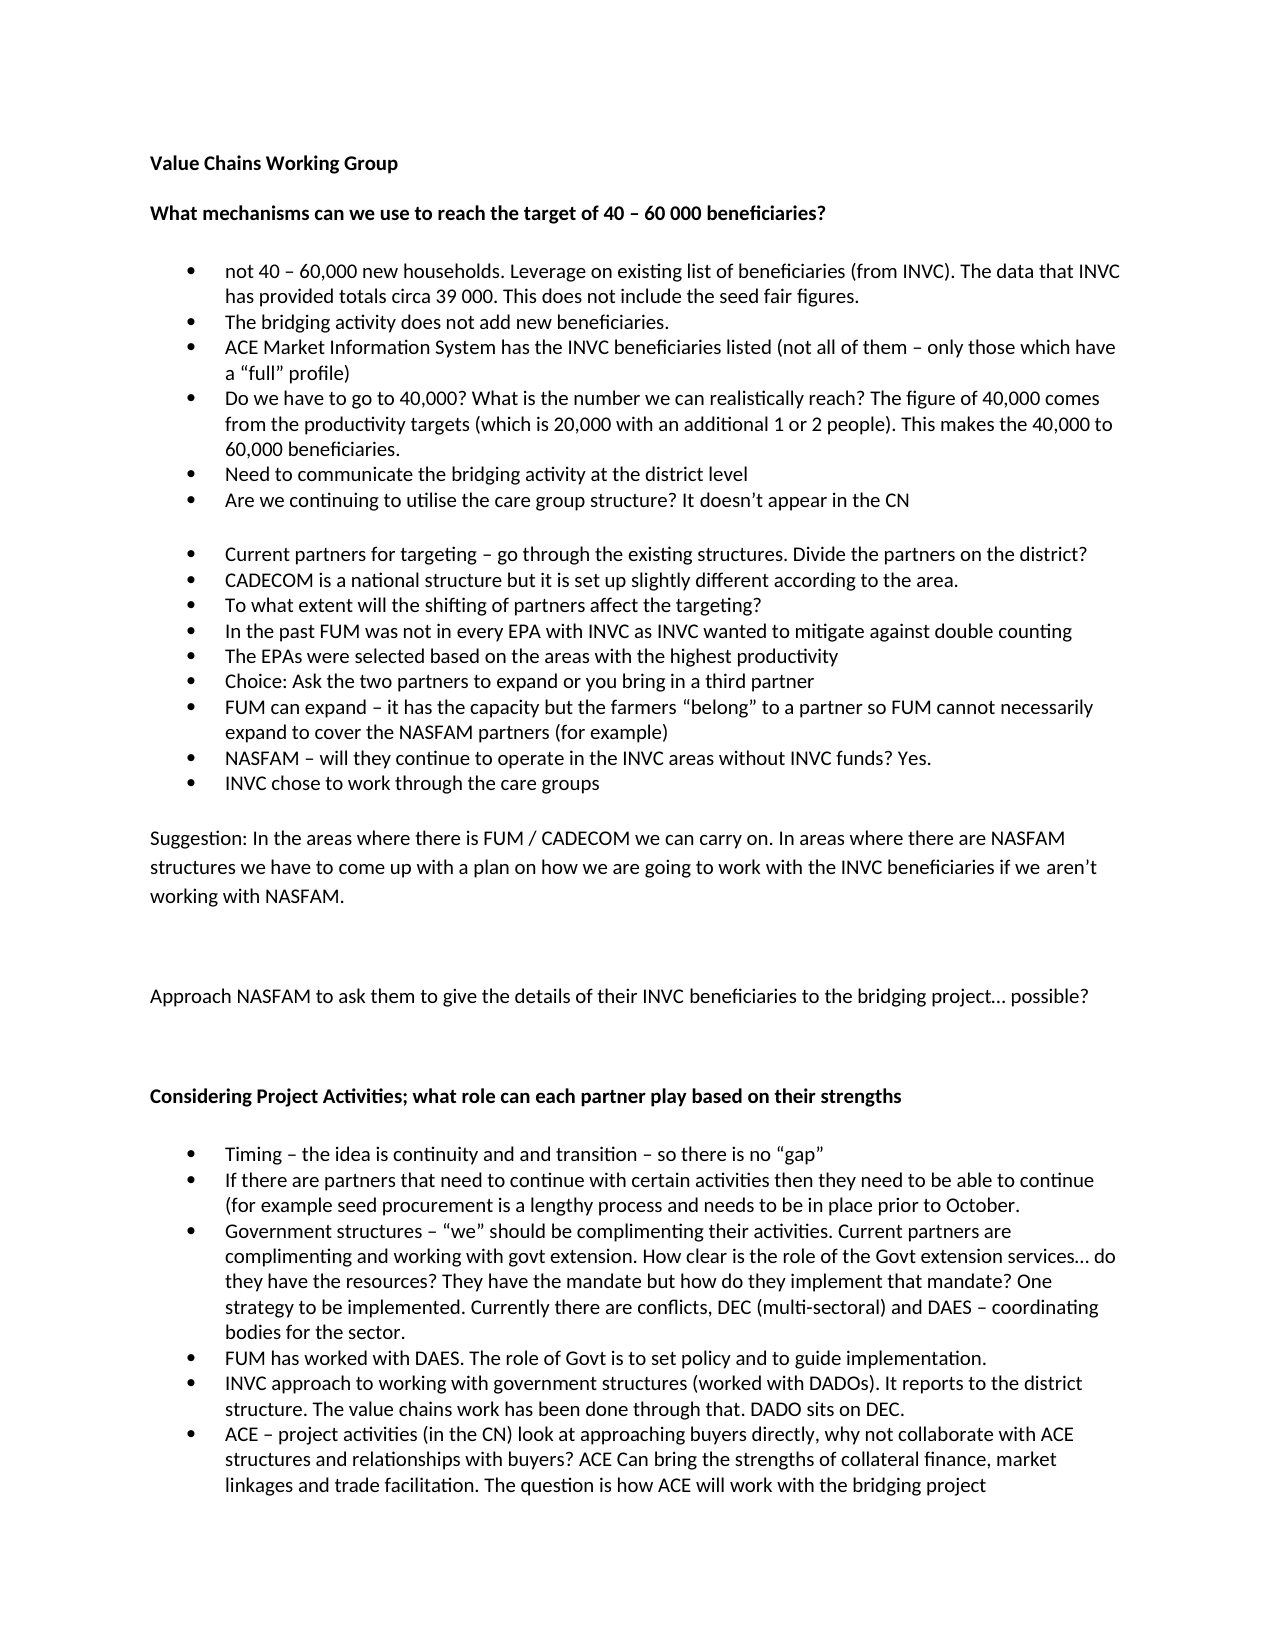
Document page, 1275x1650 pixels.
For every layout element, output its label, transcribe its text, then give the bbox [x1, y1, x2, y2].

list Timing – the idea is continuity and and transition – so there is no “gap” [187, 1142, 1125, 1167]
list not 40 – 60,000 new households. Leverage on existing list of beneficiaries (from INVC). The data that INVC has provided totals circa 39 000. This does not include the seed fair figures. [187, 258, 1125, 309]
list INVC chose to work through the care groups [187, 770, 1125, 796]
list NASFAM – will they continue to operate in the INVC areas without INVC funds? Yes. [187, 745, 1125, 770]
list If there are partners that need to continue with certain activities then they need to be able to continue (for example seed procurement is a lengthy process and needs to be in place prior to October. [187, 1167, 1125, 1218]
list FUM has worked with DAES. The role of Govt is to set policy and to guide implementation. [187, 1345, 1125, 1370]
list Do we have to go to 40,000? What is the number we can realistically reach? The figure of 40,000 comes from the productivity targets (which is 20,000 with an additional 1 or 2 people). This makes the 40,000 to 60,000 beneficiaries. [187, 385, 1125, 462]
list Need to communicate the bridging activity at the district level [187, 462, 1125, 487]
text Value Chains Working Group [150, 150, 1125, 175]
text Suggestion: In the areas where there is FUM / CADECOM we can carry on. In areas where there are NASFAM structures we have to come up with a plan on how we are going to work with the INVC beneficiaries if we aren’t working with NASFAM. [150, 825, 1125, 909]
text Considering Project Activities; what role can each partner play based on their strengths [150, 1083, 1125, 1109]
list The bridging activity does not add new beneficiaries. [187, 309, 1125, 334]
list CADECOM is a national structure but it is set up slightly different according to the area. [187, 567, 1125, 592]
list FUM can expand – it has the capacity but the farmers “belong” to a partner so FUM cannot necessarily expand to cover the NASFAM partners (for example) [187, 694, 1125, 745]
list To what extent will the shifting of partners affect the targeting? [187, 592, 1125, 618]
list In the past FUM was not in every EPA with INVC as INVC wanted to mitigate against double counting [187, 618, 1125, 643]
list Current partners for targeting – go through the existing structures. Divide the partners on the district? [187, 542, 1125, 567]
text Approach NASFAM to ask them to give the details of their INVC beneficiaries to the bridging project… possible? [150, 983, 1125, 1009]
list INVC approach to working with government structures (worked with DADOs). It reports to the district structure. The value chains work has been done through that. DADO sits on DEC. [187, 1370, 1125, 1421]
text What mechanisms can we use to reach the target of 40 – 60 000 beneficiaries? [150, 200, 1125, 225]
list ACE Market Information System has the INVC beneficiaries listed (not all of them – only those which have a “full” profile) [187, 334, 1125, 385]
list Choice: Ask the two partners to expand or you bring in a third partner [187, 669, 1125, 694]
list The EPAs were selected based on the areas with the highest productivity [187, 643, 1125, 669]
list Government structures – “we” should be complimenting their activities. Current partners are complimenting and working with govt extension. How clear is the role of the Govt extension services… do they have the resources? They have the mandate but how do they implement that mandate? One strategy to be implemented. Currently there are conflicts, DEC (multi-sectoral) and DAES – coordinating bodies for the sector. [187, 1218, 1125, 1345]
list Are we continuing to utilise the care group structure? It doesn’t appear in the CN [187, 487, 1125, 512]
list ACE – project activities (in the CN) look at approaching buyers directly, why not collaborate with ACE structures and relationships with buyers? ACE Can bring the strengths of collateral finance, market linkages and trade facilitation. The question is how ACE will work with the bridging project [187, 1421, 1125, 1497]
